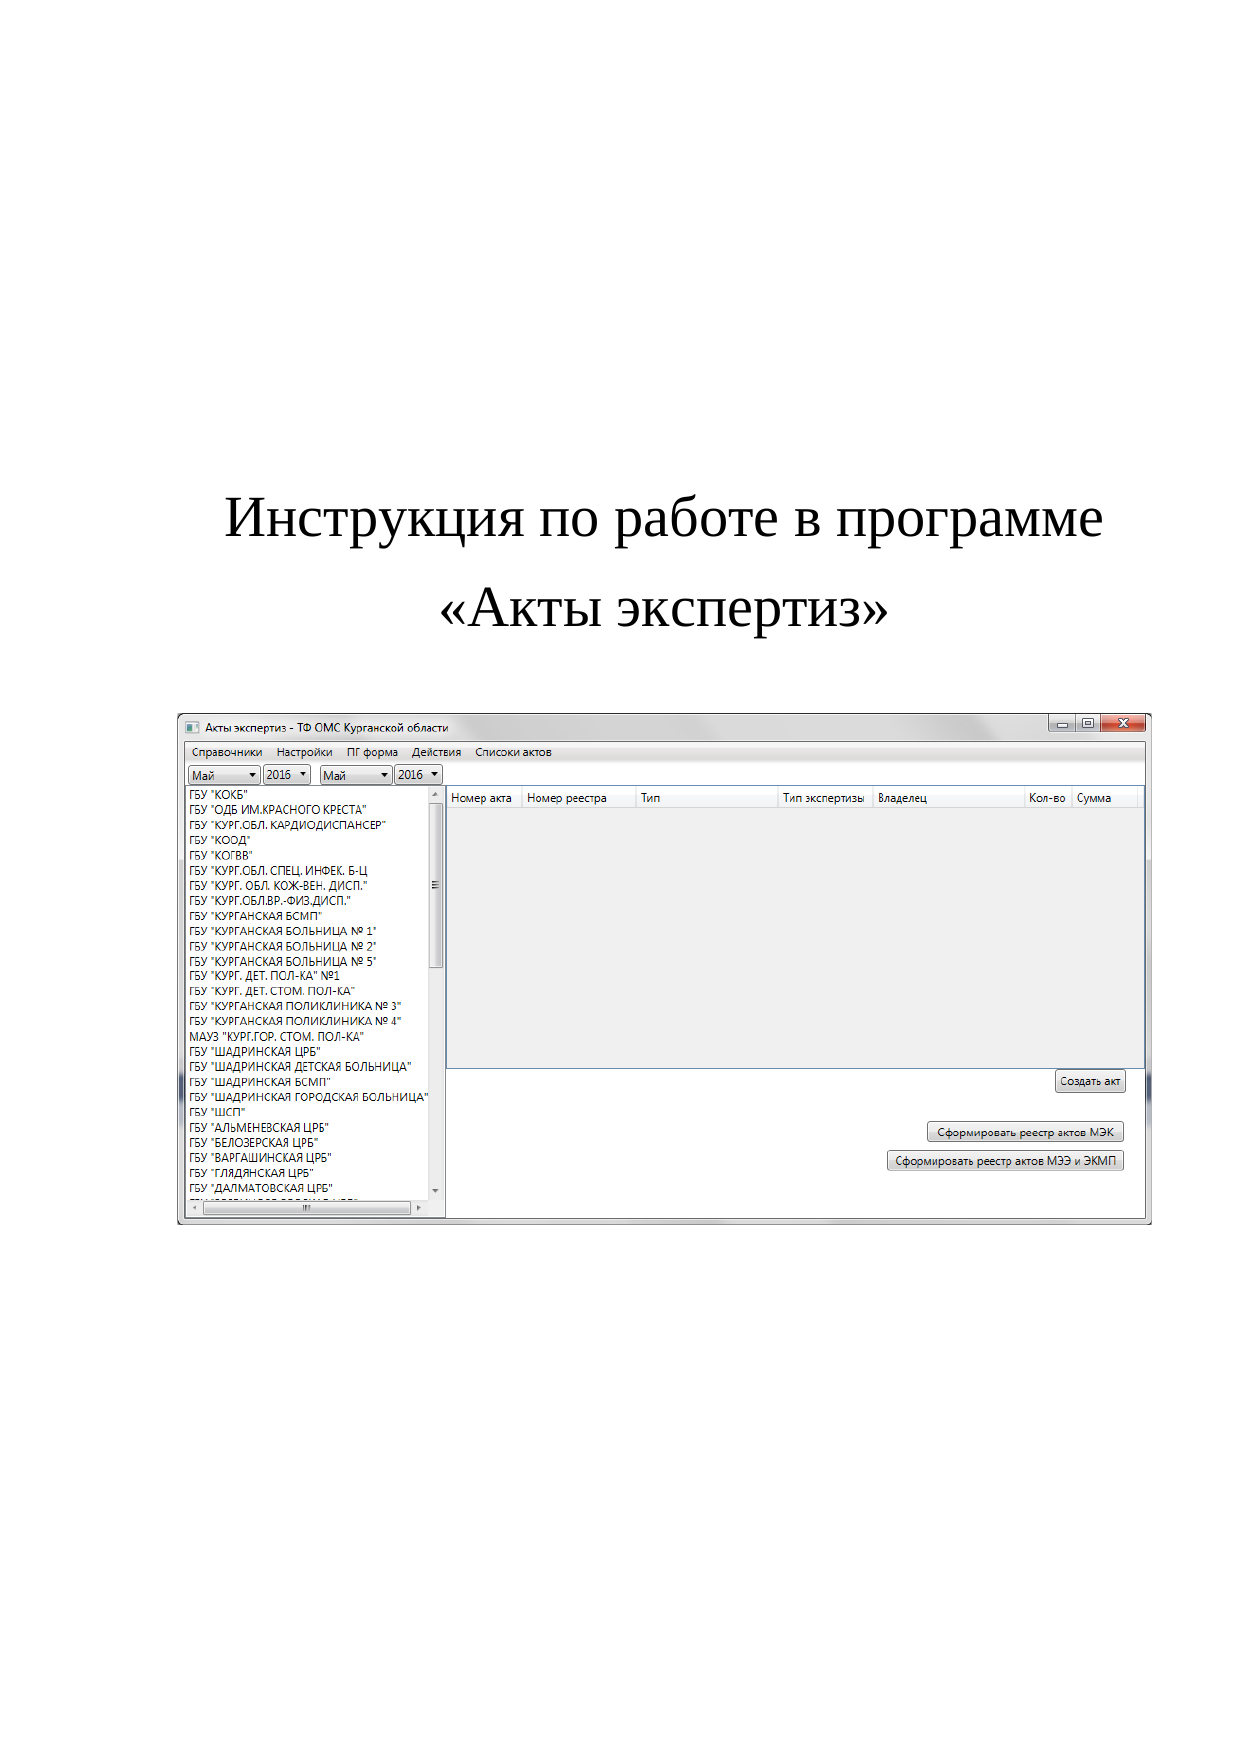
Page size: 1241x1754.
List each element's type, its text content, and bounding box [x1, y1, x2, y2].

text Инструкция по работе в программе [177, 118, 1152, 549]
text «Акты экспертиз» [177, 571, 1152, 638]
picture [177, 713, 1152, 1225]
